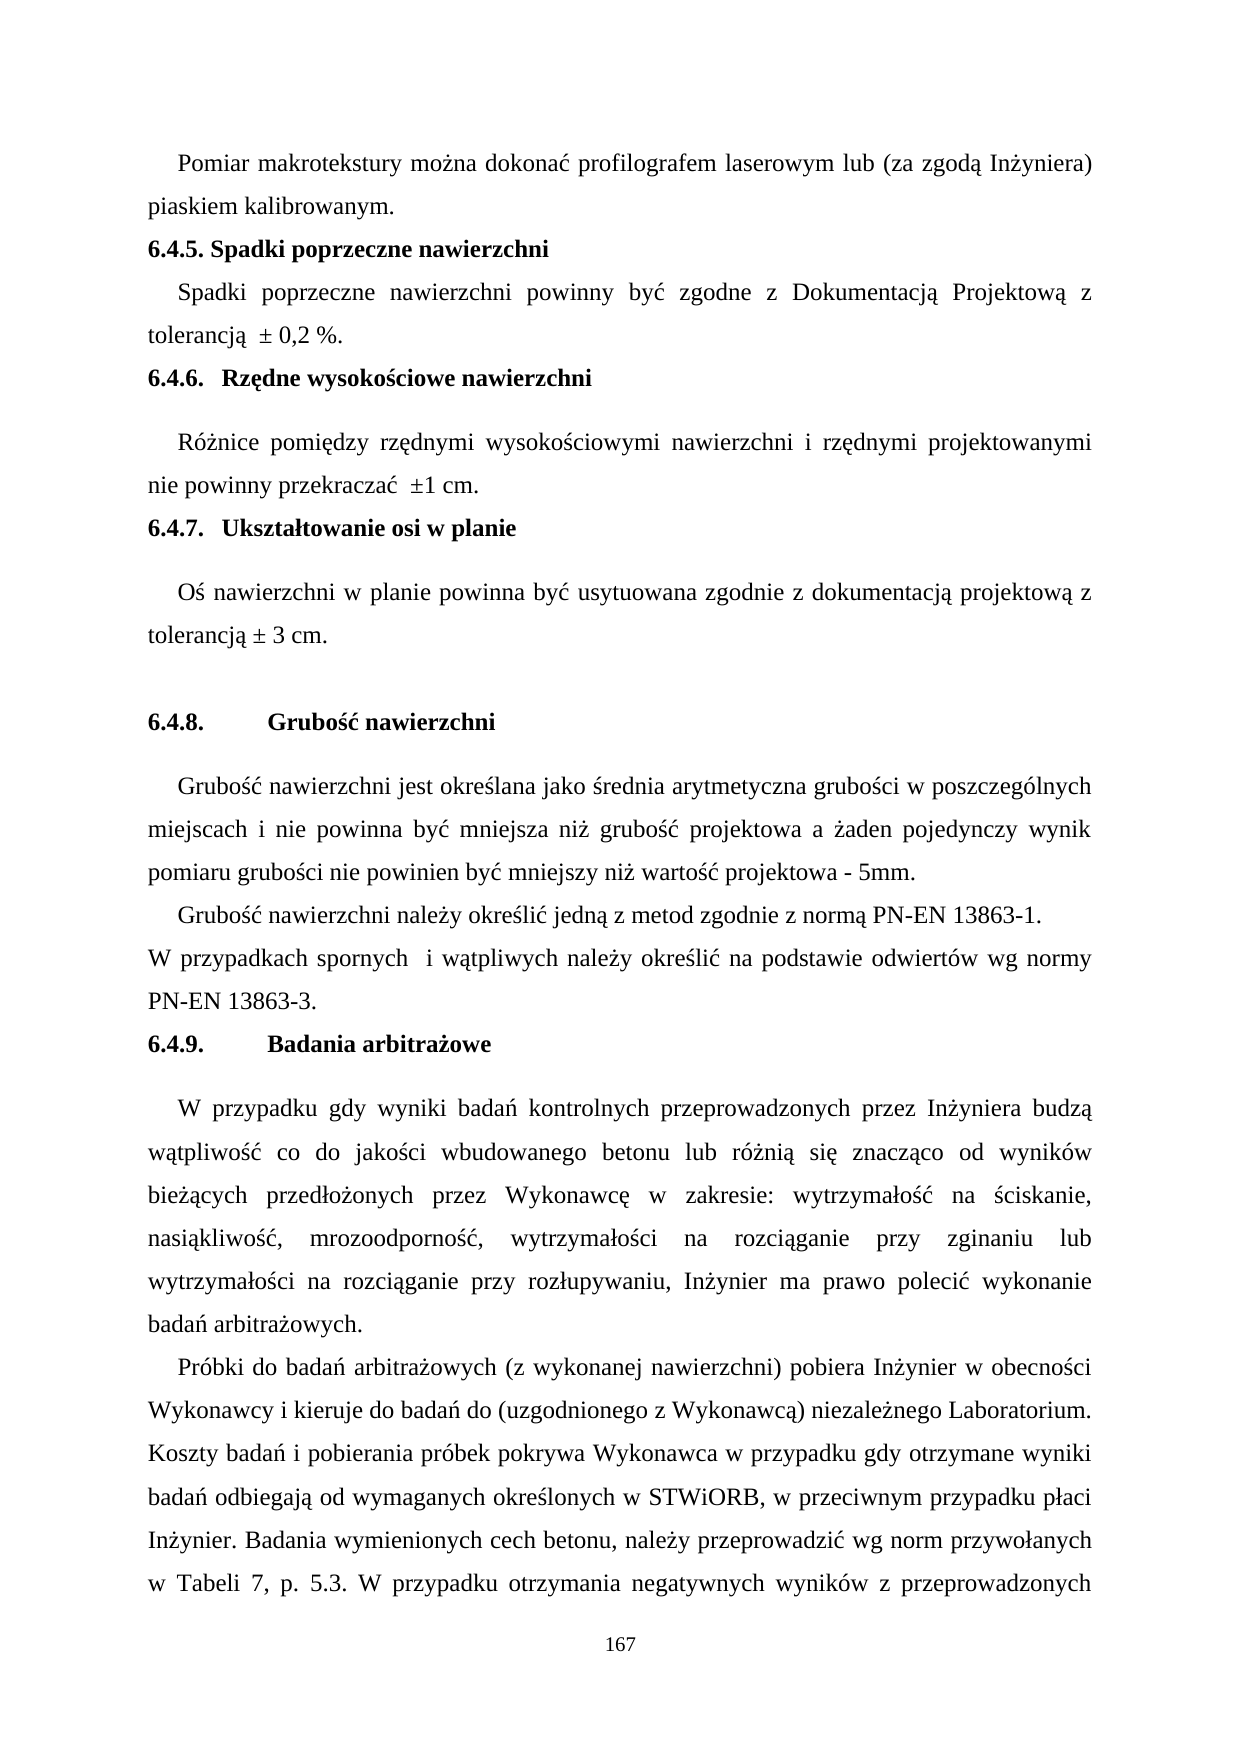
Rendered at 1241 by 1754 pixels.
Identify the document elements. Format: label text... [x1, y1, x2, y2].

text Oś nawierzchni w planie powinna być usytuowana zgodnie z dokumentacją projektową z tolerancją ± 3 cm. [148, 577, 1093, 649]
text Grubość nawierzchni należy określić jedną z metod zgodnie z normą PN-EN 13863-1. [148, 900, 1093, 929]
text 6.4.5. Spadki poprzeczne nawierzchni [148, 234, 1093, 263]
list Grubość nawierzchni [148, 707, 1093, 736]
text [148, 1352, 1093, 1597]
text W przypadkach spornych i wątpliwych należy określić na podstawie odwiertów wg normy PN-EN 13863-3. [148, 943, 1093, 1015]
list Ukształtowanie osi w planie [148, 513, 1093, 542]
text Różnice pomiędzy rzędnymi wysokościowymi nawierzchni i rzędnymi projektowanymi nie powinny przekraczać ±1 cm. [148, 427, 1093, 499]
text Grubość nawierzchni jest określana jako średnia arytmetyczna grubości w poszczególnych miejscach i nie powinna być mniejsza niż grubość projektowa a żaden pojedynczy wynik pomiaru grubości nie powinien być mniejszy niż wartość projektowa - 5mm. [148, 771, 1093, 886]
list Badania arbitrażowe [148, 1029, 1093, 1058]
text W przypadku gdy wyniki badań kontrolnych przeprowadzonych przez Inżyniera budzą wątpliwość co do jakości wbudowanego betonu lub różnią się znacząco od wyników bieżących przedłożonych przez Wykonawcę w zakresie: wytrzymałość na ściskanie, nasiąkliwość, mrozoodporność, wytrzymałości na rozciąganie przy zginaniu lub wytrzymałości na rozciąganie przy rozłupywaniu, Inżynier ma prawo polecić wykonanie badań arbitrażowych. [148, 1093, 1093, 1338]
list Rzędne wysokościowe nawierzchni [148, 363, 1093, 392]
text Pomiar makrotekstury można dokonać profilografem laserowym lub (za zgodą Inżyniera) piaskiem kalibrowanym. [148, 148, 1093, 219]
text Spadki poprzeczne nawierzchni powinny być zgodne z Dokumentacją Projektową z tolerancją ± 0,2 %. [148, 277, 1093, 349]
